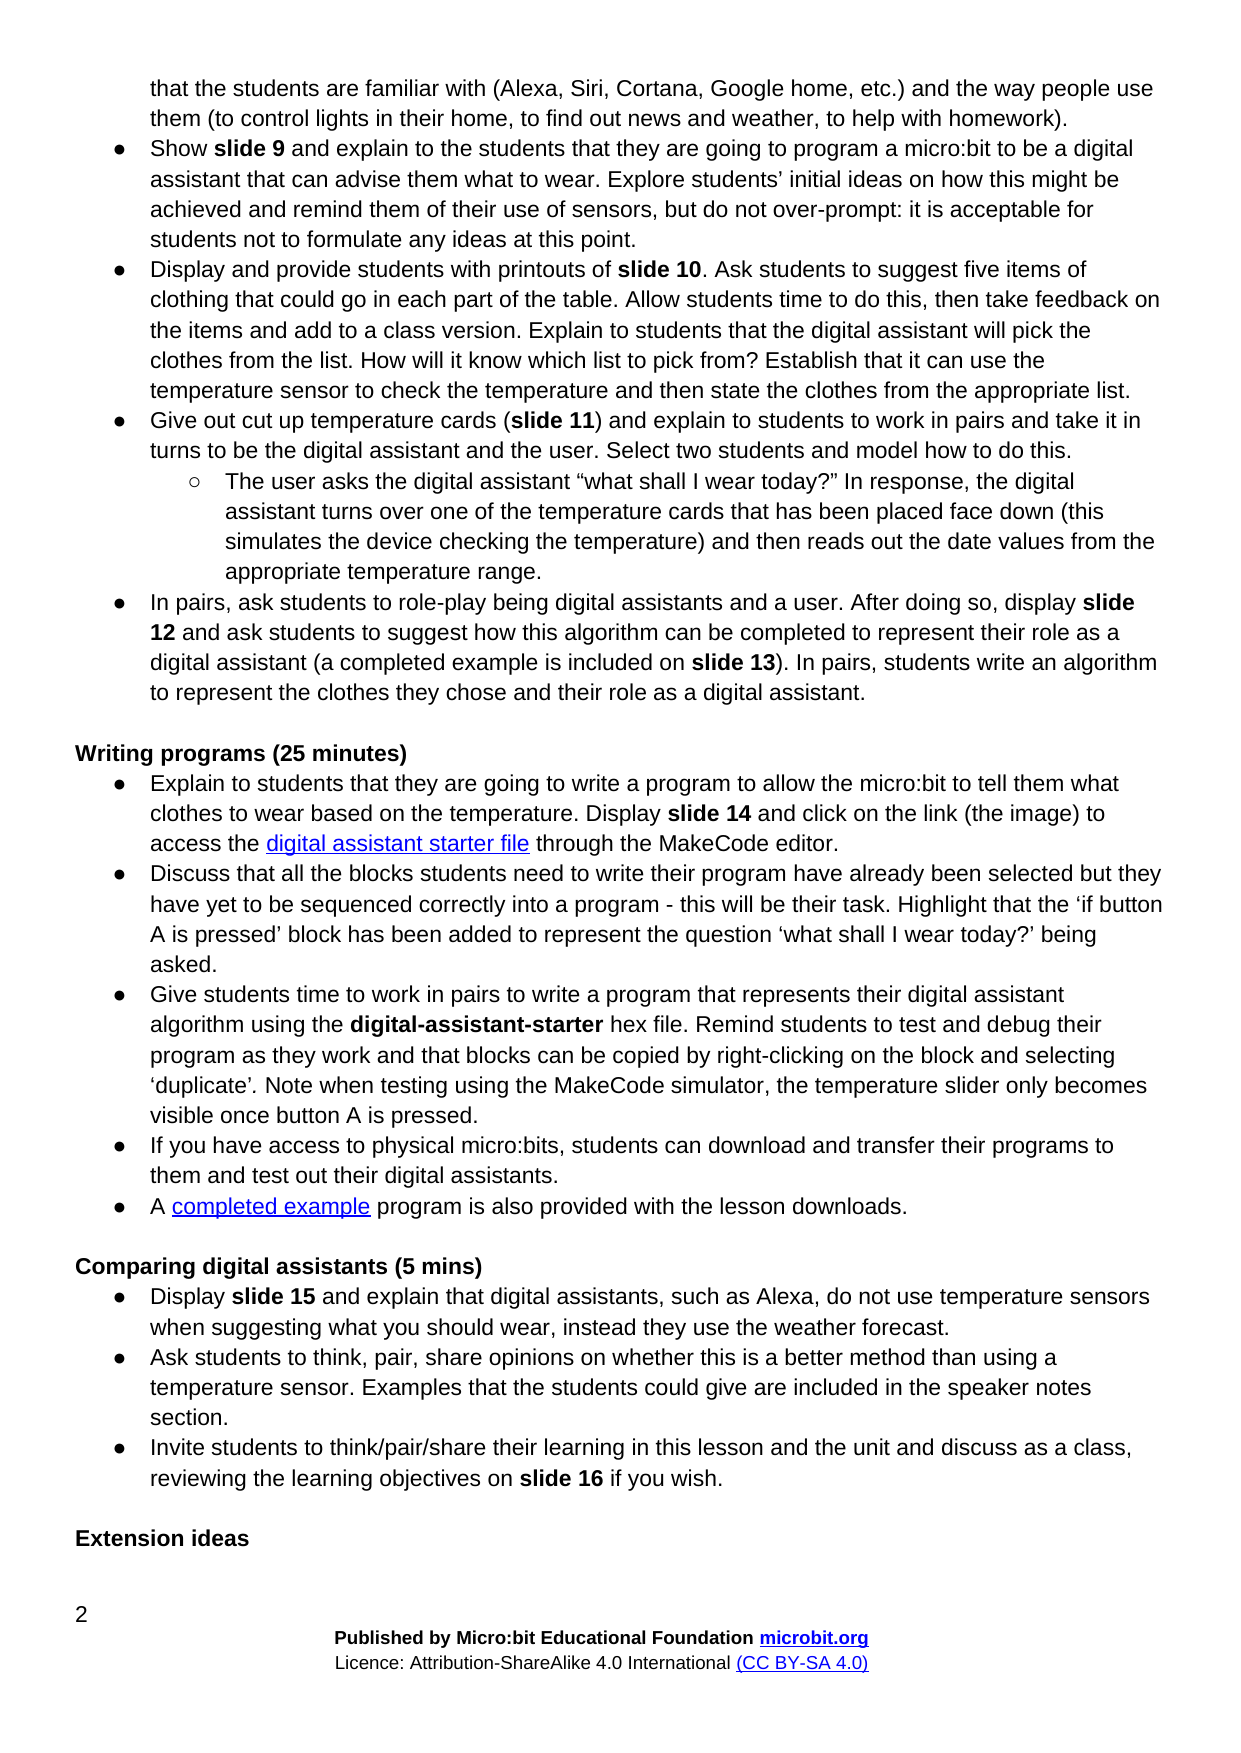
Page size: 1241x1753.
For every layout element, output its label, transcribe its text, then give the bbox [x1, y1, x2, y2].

list Display slide 15 and explain that digital assistants, such as Alexa, do not use temperature sensors when suggesting what you should wear, instead they use the weather forecast. [112, 1283, 1165, 1340]
list The user asks the digital assistant “what shall I wear today?” In response, the digital assistant turns over one of the temperature cards that has been placed face down (this simulates the device checking the temperature) and then reads out the date values from the appropriate temperature range. [187, 468, 1165, 585]
list Give out cut up temperature cards (slide 11) and explain to students to work in pairs and take it in turns to be the digital assistant and the user. Select two students and model how to do this. [112, 407, 1165, 464]
list A completed example program is also provided with the lesson downloads. [112, 1193, 1165, 1219]
list Invite students to think/pair/share their learning in this lesson and the unit and discuss as a class, reviewing the learning objectives on slide 16 if you wish. [112, 1434, 1165, 1491]
list Explain to students that they are going to write a program to allow the micro:bit to tell them what clothes to wear based on the temperature. Display slide 14 and click on the link (the image) to access the digital assistant starter file through the MakeCode editor. [112, 770, 1165, 857]
text Writing programs (25 minutes) [75, 739, 1165, 766]
text Comparing digital assistants (5 mins) [75, 1253, 1165, 1279]
text Extension ideas [75, 1525, 1165, 1551]
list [112, 75, 1165, 132]
list Show slide 9 and explain to the students that they are going to program a micro:bit to be a digital assistant that can advise them what to wear. Explore students’ initial ideas on how this might be achieved and remind them of their use of sensors, but do not over-prompt: it is acceptable for students not to formulate any ideas at this point. [112, 135, 1165, 252]
list If you have access to physical micro:bits, students can download and transfer their programs to them and test out their digital assistants. [112, 1132, 1165, 1189]
list Discuss that all the blocks students need to write their program have already been selected but they have yet to be sequenced correctly into a program - this will be their task. Highlight that the ‘if button A is pressed’ block has been added to represent the question ‘what shall I wear today?’ being asked. [112, 860, 1165, 977]
list Display and provide students with printouts of slide 10. Ask students to suggest five items of clothing that could go in each part of the table. Allow students time to do this, then take feedback on the items and add to a class version. Explain to students that the digital assistant will pick the clothes from the list. How will it know which list to pick from? Establish that it can use the temperature sensor to check the temperature and then state the clothes from the appropriate list. [112, 256, 1165, 403]
list In pairs, ask students to role-play being digital assistants and a user. After doing so, display slide 12 and ask students to suggest how this algorithm can be completed to represent their role as a digital assistant (a completed example is included on slide 13). In pairs, students write an algorithm to represent the clothes they chose and their role as a digital assistant. [112, 588, 1165, 706]
list Give students time to work in pairs to write a program that represents their digital assistant algorithm using the digital-assistant-starter hex file. Remind students to test and debug their program as they work and that blocks can be copied by right-clicking on the block and selecting ‘duplicate’. Note when testing using the MakeCode simulator, the temperature slider only becomes visible once button A is pressed. [112, 981, 1165, 1128]
list Ask students to think, pair, share opinions on whether this is a better method than using a temperature sensor. Examples that the students could give are included in the speaker notes section. [112, 1344, 1165, 1431]
